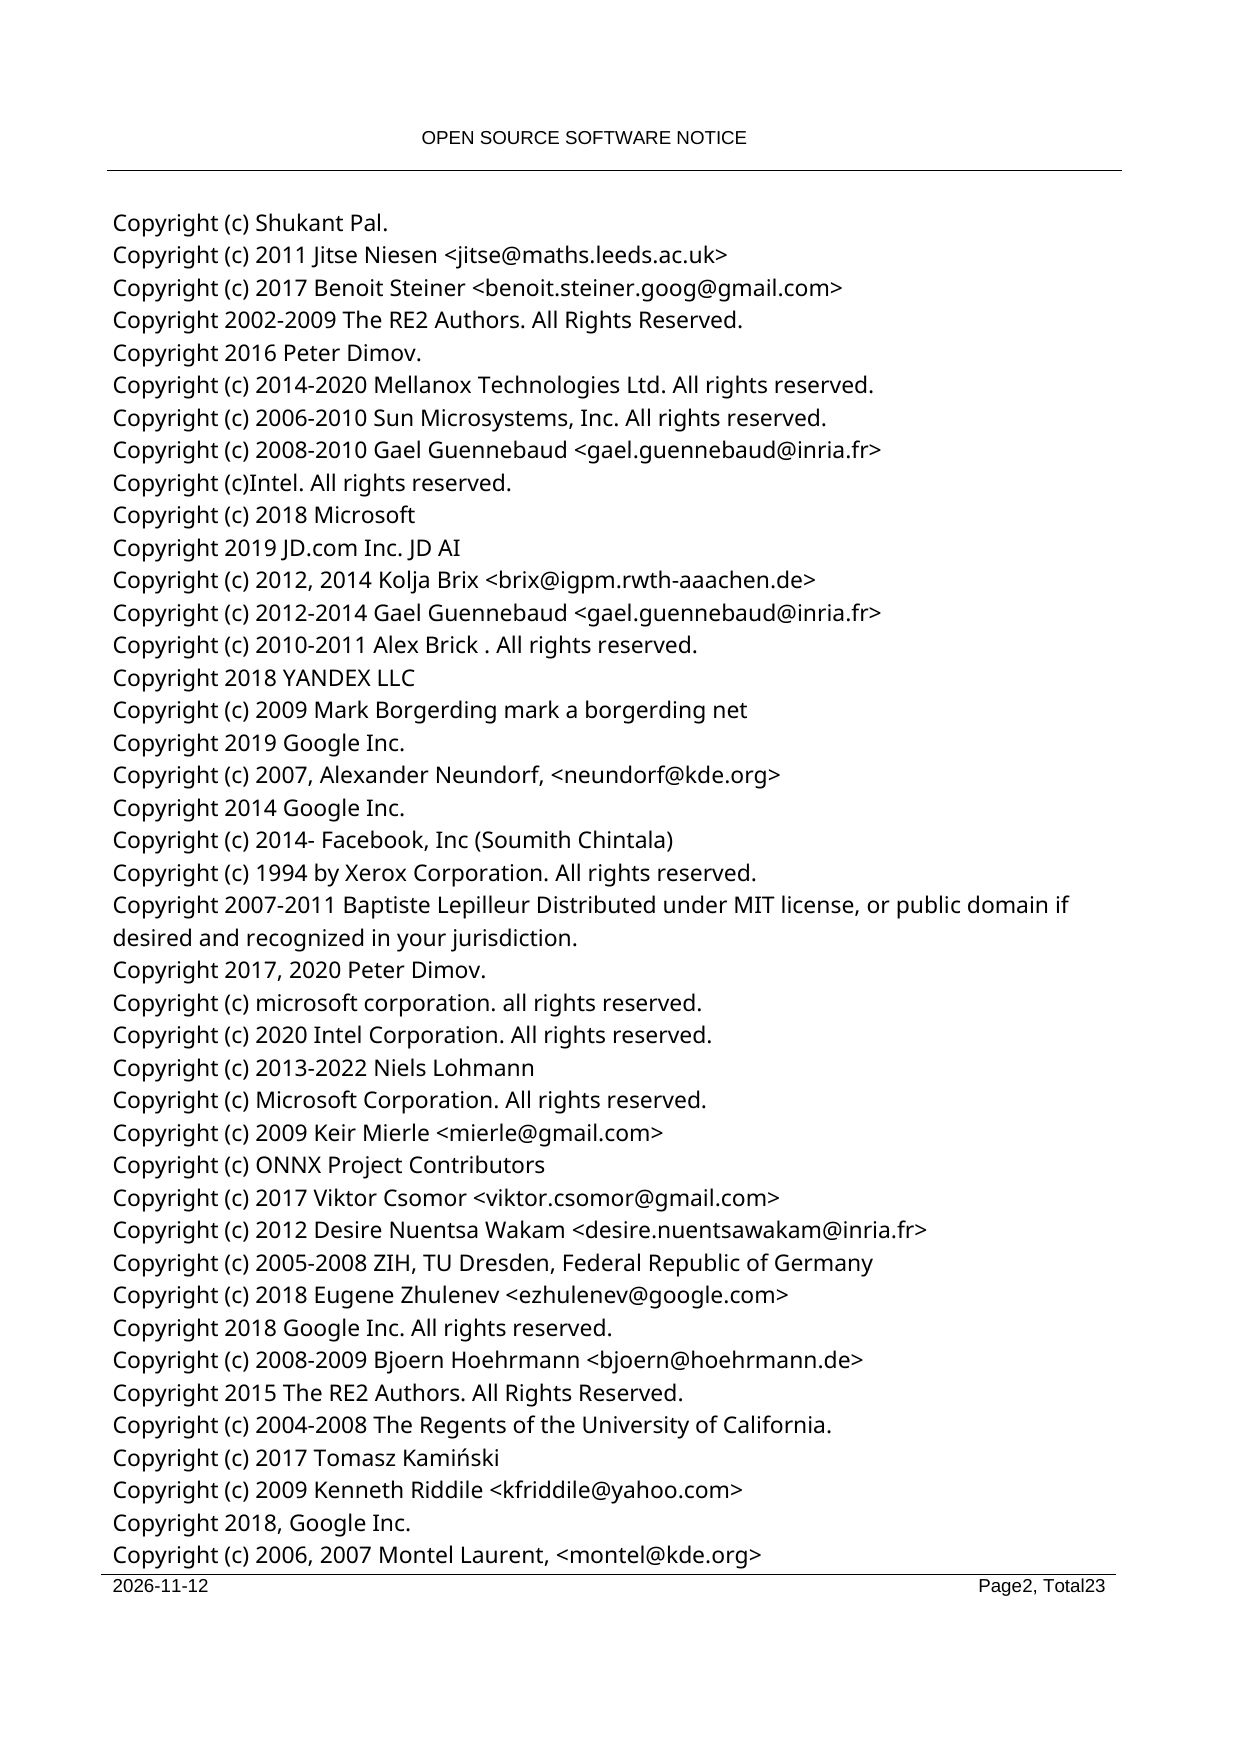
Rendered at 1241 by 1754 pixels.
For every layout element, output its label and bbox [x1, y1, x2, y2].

text [112, 206, 1128, 1571]
